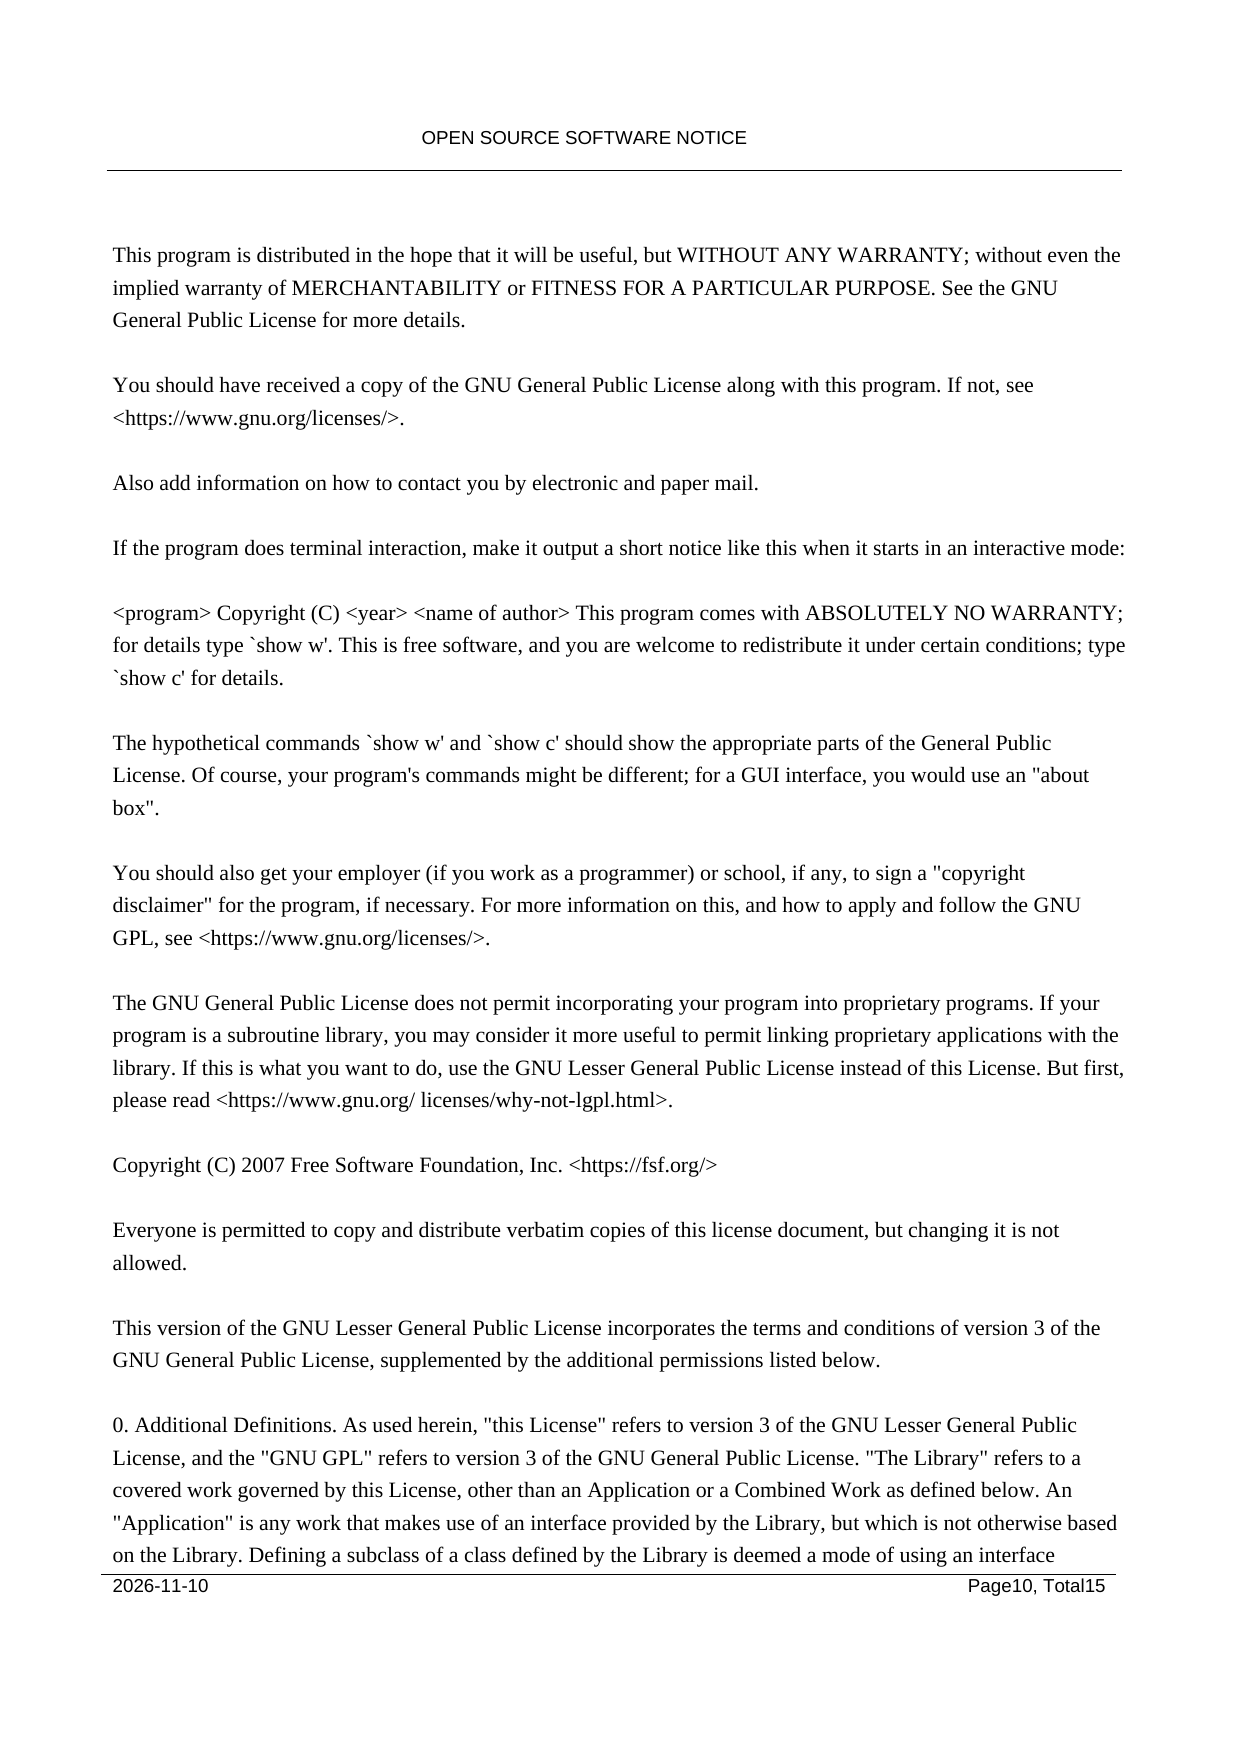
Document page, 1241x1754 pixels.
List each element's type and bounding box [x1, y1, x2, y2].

text [112, 206, 1128, 1571]
